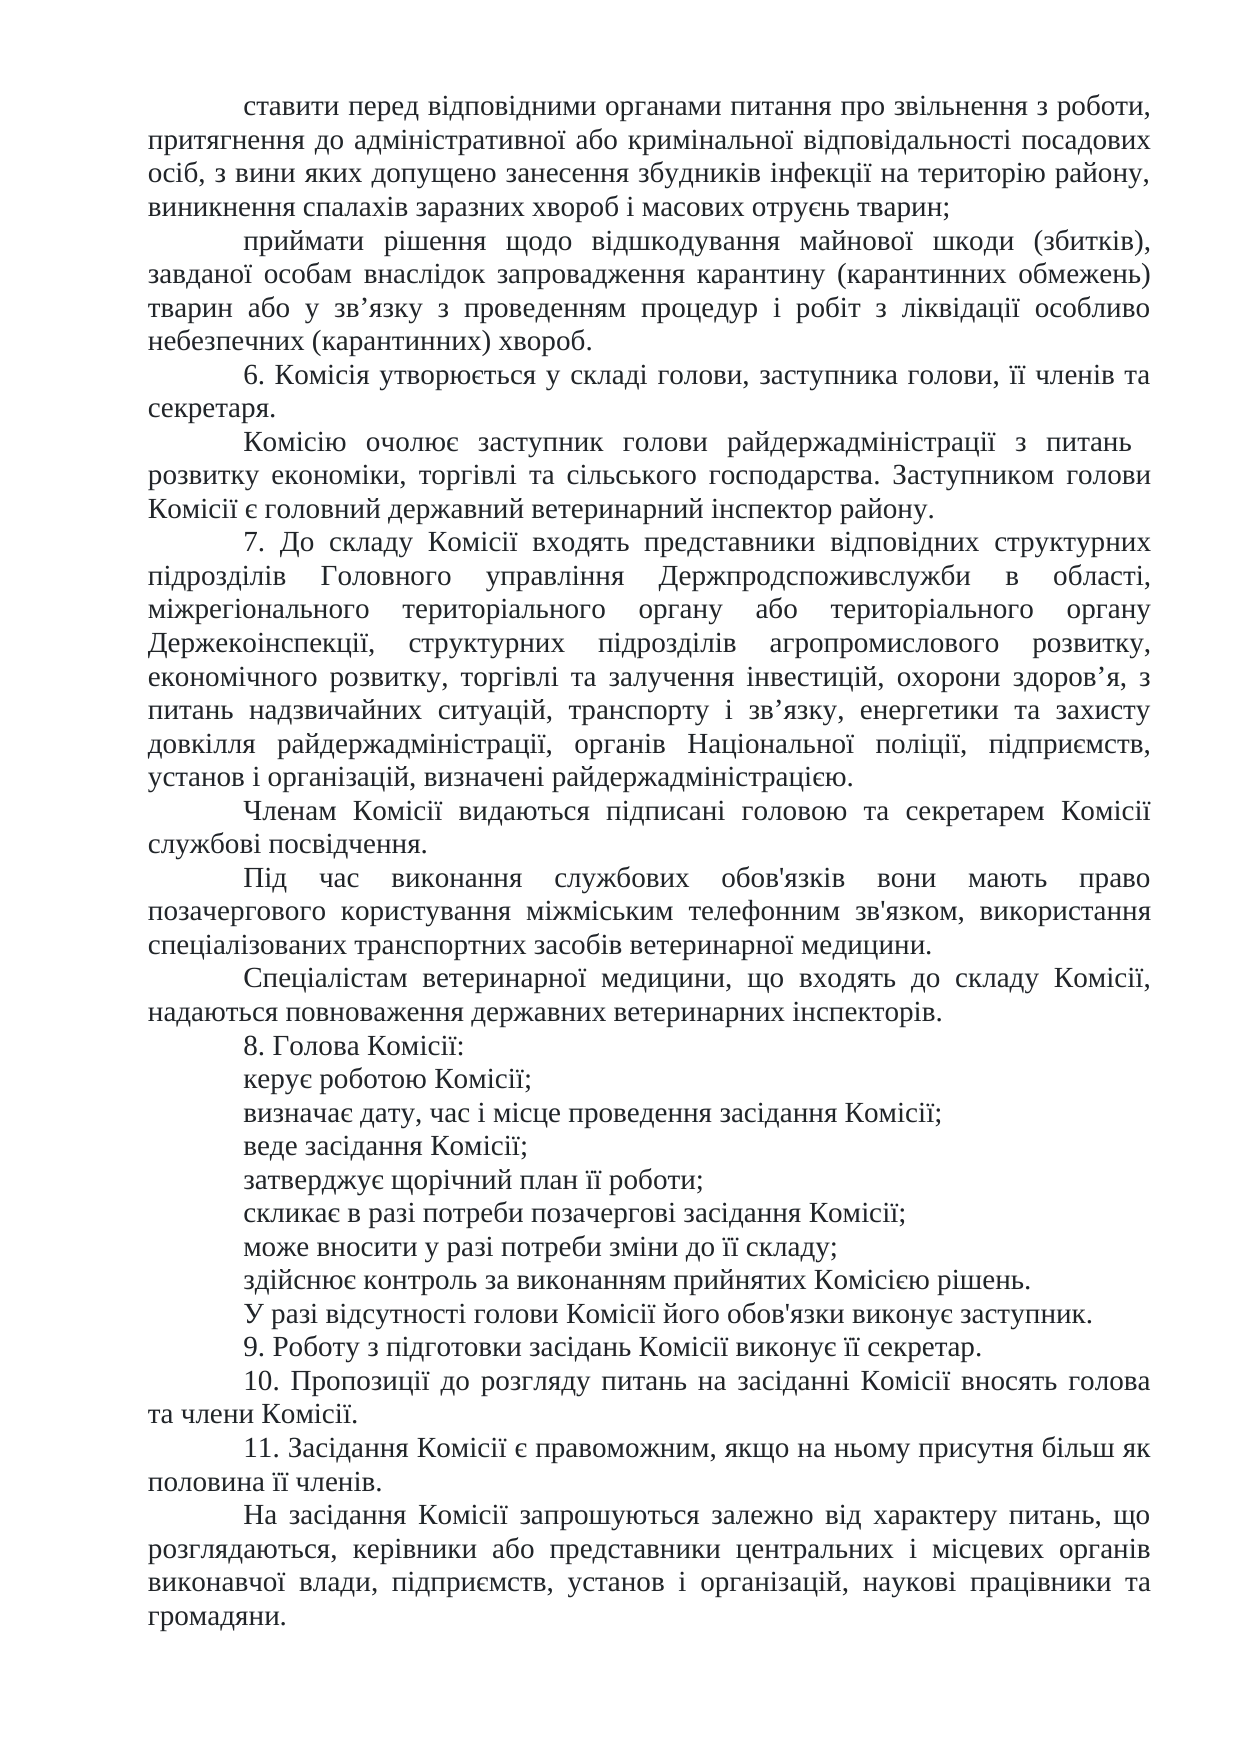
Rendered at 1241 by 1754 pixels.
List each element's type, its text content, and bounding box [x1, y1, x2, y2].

text Комісію очолює заступник голови райдержадміністрації з питань розвитку економіки, торгівлі та сільського господарства. Заступником голови Комісії є головний державний ветеринарний інспектор району. [148, 424, 1152, 524]
text може вносити у разі потреби зміни до її складу; [148, 1229, 1152, 1262]
text 7. До складу Комісії входять представники відповідних структурних підрозділів Головного управління Держпродспоживслужби в області, міжрегіонального територіального органу або територіального органу Держекоінспекції, структурних підрозділів агропромислового розвитку, економічного розвитку, торгівлі та залучення інвестицій, охорони здоров’я, з питань надзвичайних ситуацій, транспорту і зв’язку, енергетики та захисту довкілля райдержадміністрації, органів Національної поліції, підприємств, установ і організацій, визначені райдержадміністрацією. [148, 524, 1152, 793]
text приймати рішення щодо відшкодування майнової шкоди (збитків), завданої особам внаслідок запровадження карантину (карантинних обмежень) тварин або у зв’язку з проведенням процедур і робіт з ліквідації особливо небезпечних (карантинних) хвороб. [148, 223, 1152, 357]
text 6. Комісія утворюється у складі голови, заступника голови, її членів та секретаря. [148, 357, 1152, 424]
text здійснює контроль за виконанням прийнятих Комісією рішень. [148, 1262, 1152, 1296]
text ставити перед відповідними органами питання про звільнення з роботи, притягнення до адміністративної або кримінальної відповідальності посадових осіб, з вини яких допущено занесення збудників інфекції на територію району, виникнення спалахів заразних хвороб і масових отруєнь тварин; [148, 88, 1152, 223]
text Членам Комісії видаються підписані головою та секретарем Комісії службові посвідчення. [148, 793, 1152, 860]
text У разі відсутності голови Комісії його обов'язки виконує заступник. [148, 1296, 1152, 1329]
text 9. Роботу з підготовки засідань Комісії виконує її секретар. [148, 1329, 1152, 1363]
text На засідання Комісії запрошуються залежно від характеру питань, що розглядаються, керівники або представники центральних і місцевих органів виконавчої влади, підприємств, установ і організацій, наукові працівники та громадяни. [148, 1497, 1152, 1631]
text 8. Голова Комісії: [148, 1028, 1152, 1061]
text скликає в разі потреби позачергові засідання Комісії; [148, 1195, 1152, 1229]
text керує роботою Комісії; [148, 1061, 1152, 1095]
text веде засідання Комісії; [148, 1128, 1152, 1162]
text Під час виконання службових обов'язків вони мають право позачергового користування міжміським телефонним зв'язком, використання спеціалізованих транспортних засобів ветеринарної медицини. [148, 860, 1152, 961]
text Спеціалістам ветеринарної медицини, що входять до складу Комісії, надаються повноваження державних ветеринарних інспекторів. [148, 961, 1152, 1028]
text 10. Пропозиції до розгляду питань на засіданні Комісії вносять голова та члени Комісії. [148, 1363, 1152, 1430]
text 11. Засідання Комісії є правоможним, якщо на ньому присутня більш як половина її членів. [148, 1430, 1152, 1497]
text визначає дату, час і місце проведення засідання Комісії; [148, 1095, 1152, 1128]
text затверджує щорічний план її роботи; [148, 1162, 1152, 1195]
